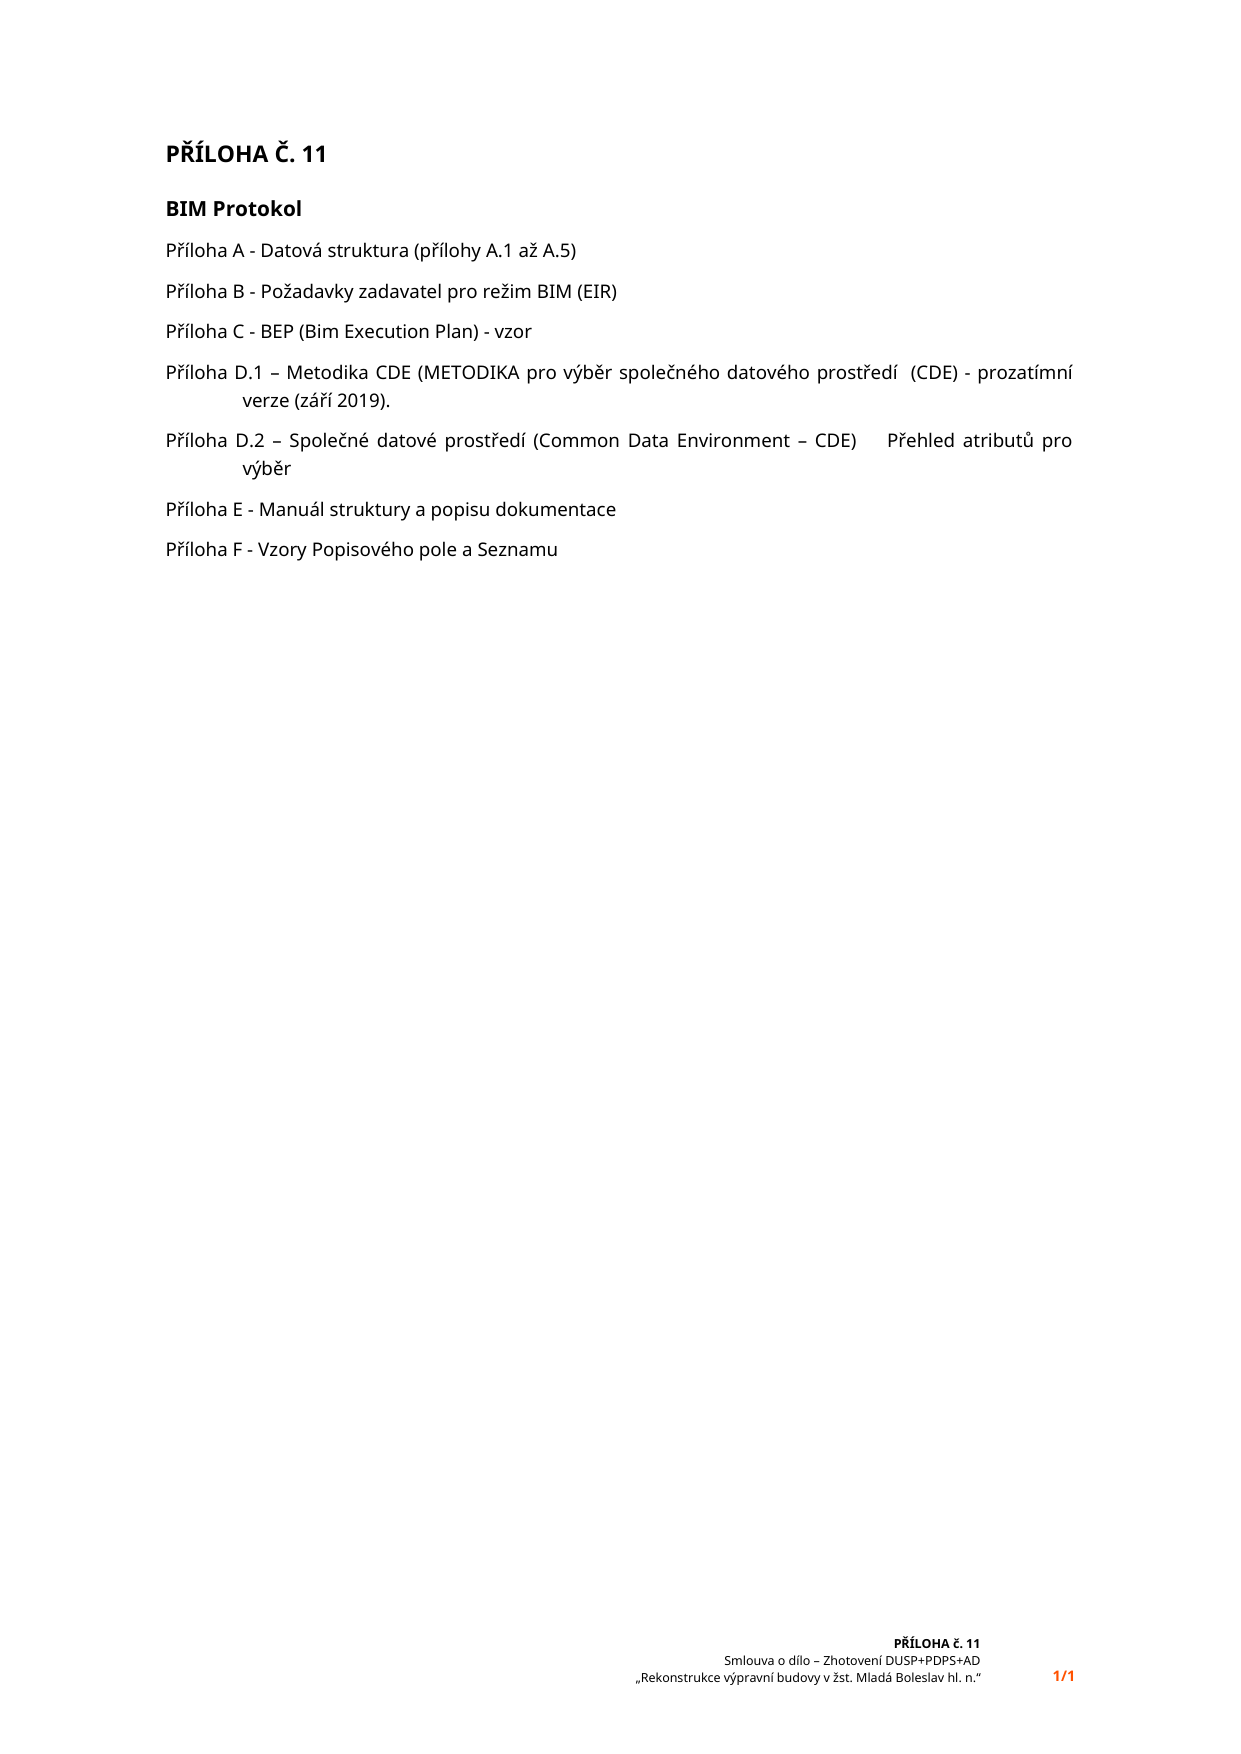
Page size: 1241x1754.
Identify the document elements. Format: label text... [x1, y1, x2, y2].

list Příloha E - Manuál struktury a popisu dokumentace [165, 496, 1075, 522]
list Příloha D.2 – Společné datové prostředí (Common Data Environment – CDE) Přehled atributů pro výběr [165, 427, 1075, 481]
list Příloha B - Požadavky zadavatel pro režim BIM (EIR) [165, 278, 1075, 303]
text Příloha č. 11 [165, 138, 1075, 170]
list Příloha D.1 – Metodika CDE (METODIKA pro výběr společného datového prostředí (CDE) - prozatímní verze (září 2019). [165, 359, 1075, 412]
text BIM Protokol [165, 194, 1075, 222]
list Příloha C - BEP (Bim Execution Plan) - vzor [165, 318, 1075, 344]
list Příloha A - Datová struktura (přílohy A.1 až A.5) [165, 237, 1075, 263]
list Příloha F - Vzory Popisového pole a Seznamu [165, 537, 1075, 562]
